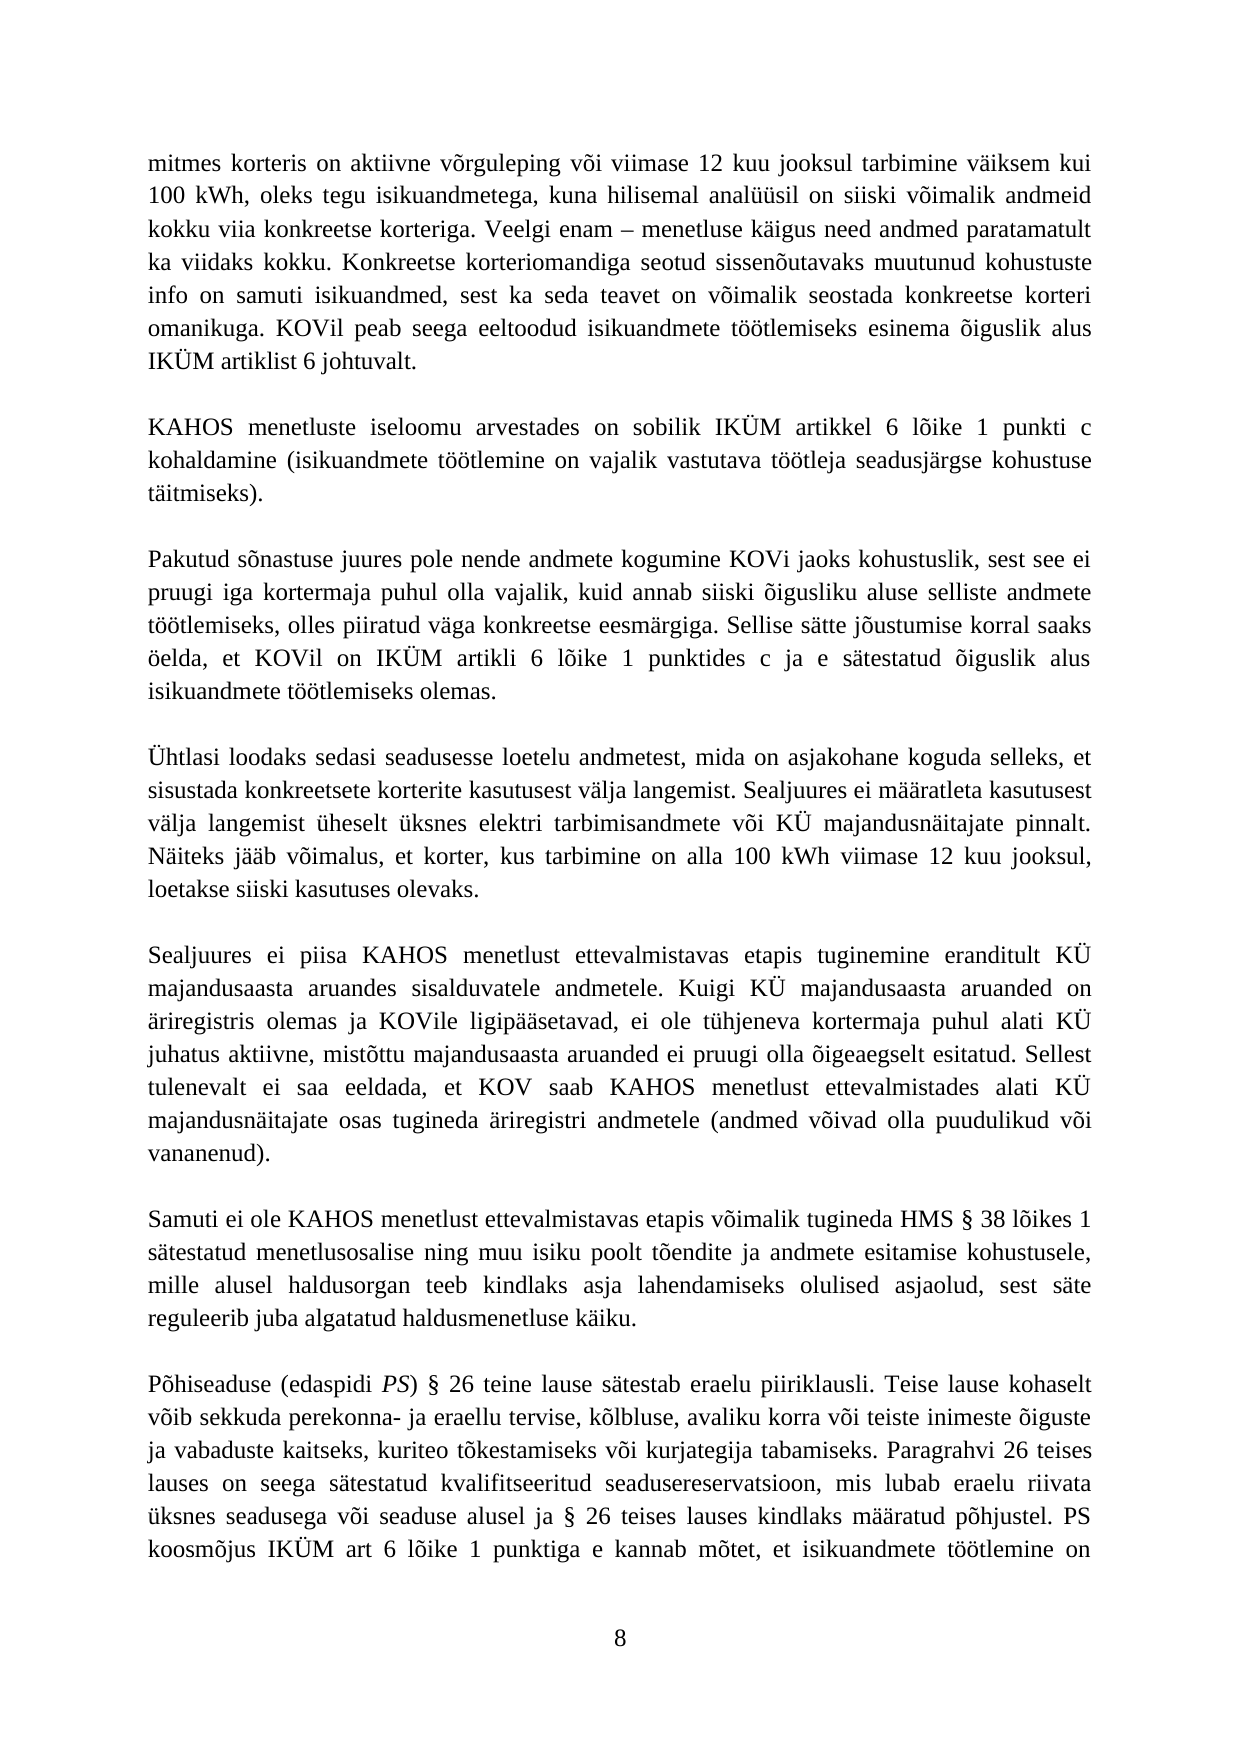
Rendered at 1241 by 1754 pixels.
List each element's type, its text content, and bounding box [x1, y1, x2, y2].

list Pakutud sõnastuse juures pole nende andmete kogumine KOVi jaoks kohustuslik, sest see ei pruugi iga kortermaja puhul olla vajalik, kuid annab siiski õigusliku aluse selliste andmete töötlemiseks, olles piiratud väga konkreetse eesmärgiga. Sellise sätte jõustumise korral saaks öelda, et KOVil on IKÜM artikli 6 lõike 1 punktides c ja e sätestatud õiguslik alus isikuandmete töötlemiseks olemas. [148, 544, 1093, 705]
list KAHOS menetluste iseloomu arvestades on sobilik IKÜM artikkel 6 lõike 1 punkti c kohaldamine (isikuandmete töötlemine on vajalik vastutava töötleja seadusjärgse kohustuse täitmiseks). [148, 412, 1093, 507]
list Samuti ei ole KAHOS menetlust ettevalmistavas etapis võimalik tugineda HMS § 38 lõikes 1 sätestatud menetlusosalise ning muu isiku poolt tõendite ja andmete esitamise kohustusele, mille alusel haldusorgan teeb kindlaks asja lahendamiseks olulised asjaolud, sest säte reguleerib juba algatatud haldusmenetluse käiku. [148, 1204, 1093, 1332]
list Ühtlasi loodaks sedasi seadusesse loetelu andmetest, mida on asjakohane koguda selleks, et sisustada konkreetsete korterite kasutusest välja langemist. Sealjuures ei määratleta kasutusest välja langemist üheselt üksnes elektri tarbimisandmete või KÜ majandusnäitajate pinnalt. Näiteks jääb võimalus, et korter, kus tarbimine on alla 100 kWh viimase 12 kuu jooksul, loetakse siiski kasutuses olevaks. [148, 742, 1093, 903]
list Sealjuures ei piisa KAHOS menetlust ettevalmistavas etapis tuginemine eranditult KÜ majandusaasta aruandes sisalduvatele andmetele. Kuigi KÜ majandusaasta aruanded on äriregistris olemas ja KOVile ligipääsetavad, ei ole tühjeneva kortermaja puhul alati KÜ juhatus aktiivne, mistõttu majandusaasta aruanded ei pruugi olla õigeaegselt esitatud. Sellest tulenevalt ei saa eeldada, et KOV saab KAHOS menetlust ettevalmistades alati KÜ majandusnäitajate osas tugineda äriregistri andmetele (andmed võivad olla puudulikud või vananenud). [148, 940, 1093, 1167]
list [148, 148, 1093, 374]
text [148, 1369, 1093, 1563]
